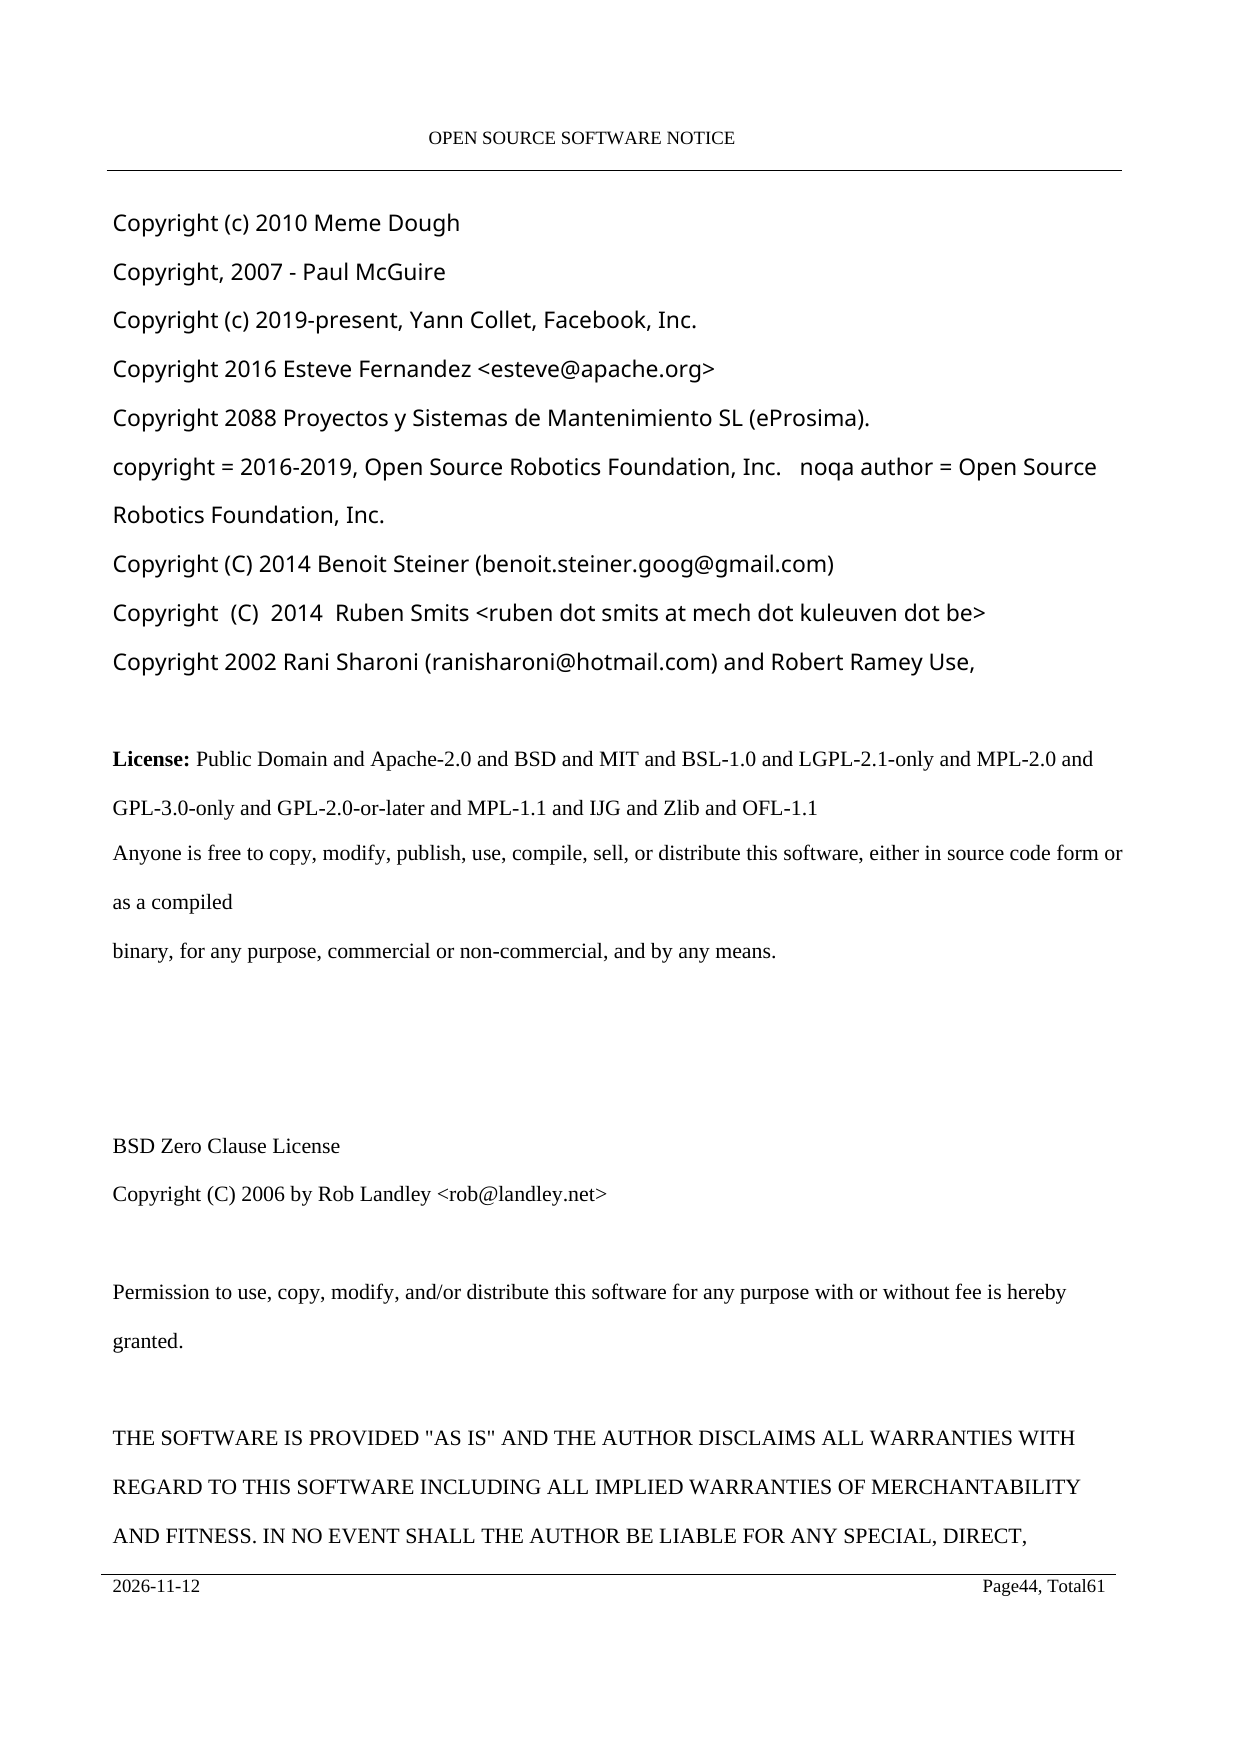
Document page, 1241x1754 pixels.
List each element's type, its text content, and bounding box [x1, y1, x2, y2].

text License: Public Domain and Apache-2.0 and BSD and MIT and BSL-1.0 and LGPL-2.1-only and MPL-2.0 and GPL-3.0-only and GPL-2.0-or-later and MPL-1.1 and IJG and Zlib and OFL-1.1 [112, 743, 1128, 824]
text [112, 836, 1128, 1551]
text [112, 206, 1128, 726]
